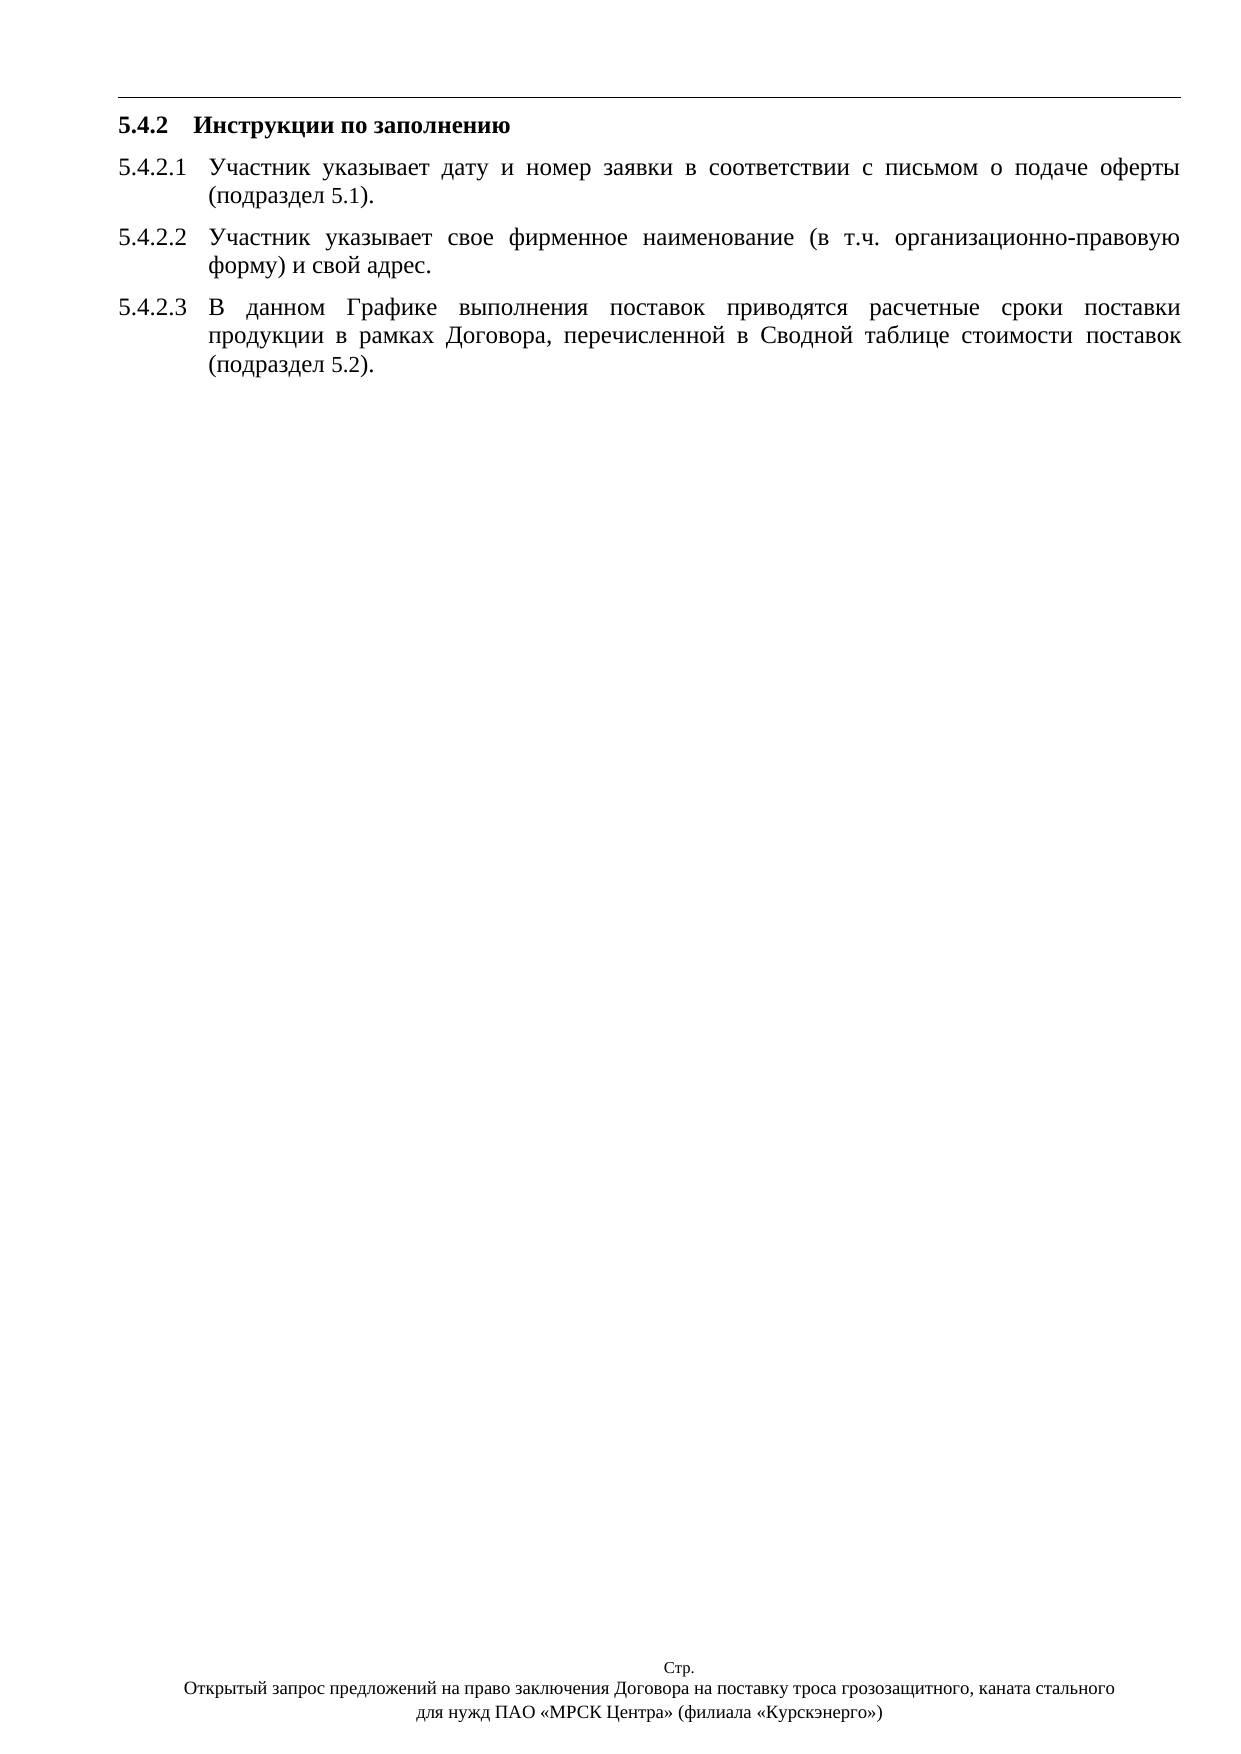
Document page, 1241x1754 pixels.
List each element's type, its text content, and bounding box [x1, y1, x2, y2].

subtitle Инструкции по заполнению [118, 111, 1181, 139]
list Участник указывает свое фирменное наименование (в т.ч. организационно-правовую форму) и свой адрес. [118, 222, 1181, 279]
list Участник указывает дату и номер заявки в соответствии с письмом о подаче оферты (подраздел 5.1). [118, 152, 1181, 209]
list В данном Графике выполнения поставок приводятся расчетные сроки поставки продукции в рамках Договора, перечисленной в Сводной таблице стоимости поставок (подраздел 5.2). [118, 292, 1181, 378]
